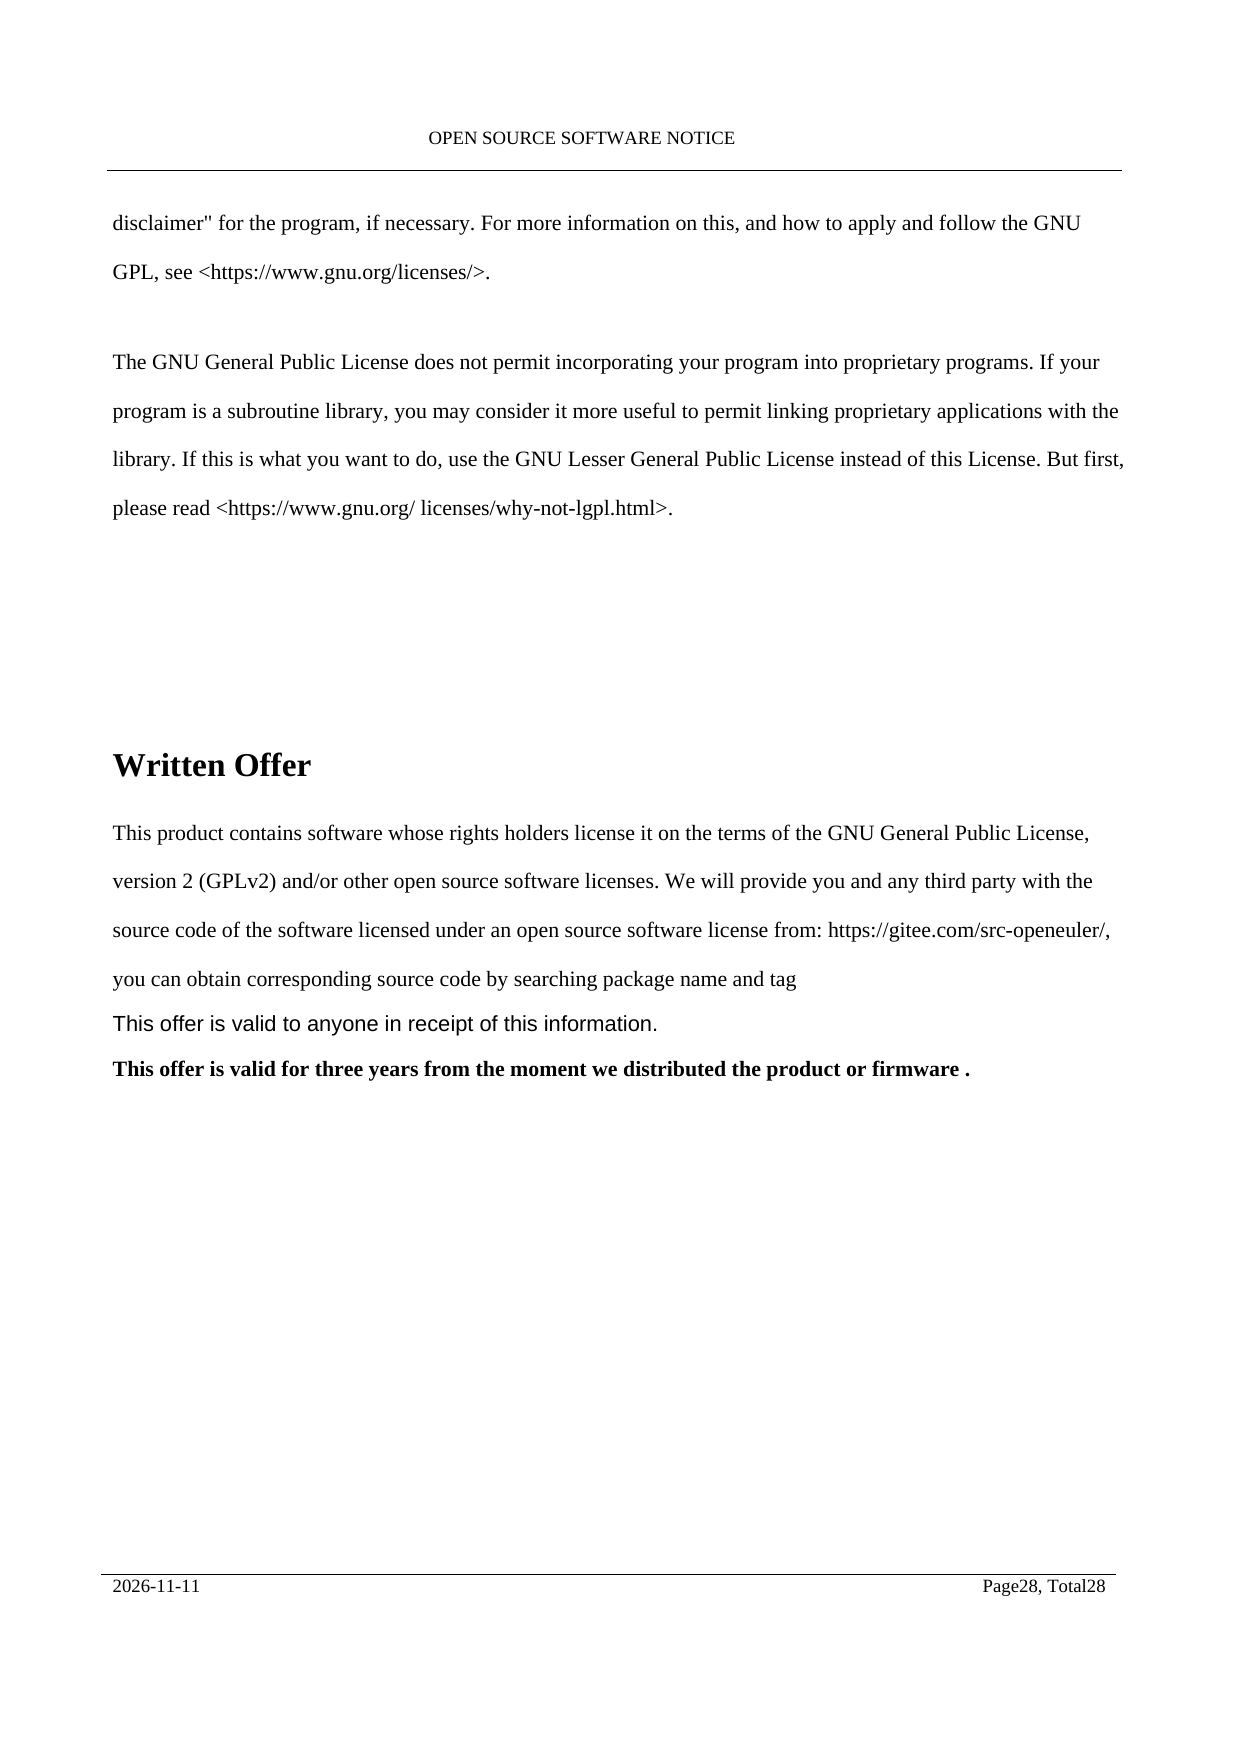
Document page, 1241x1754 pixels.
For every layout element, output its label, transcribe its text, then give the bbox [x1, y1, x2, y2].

text This product contains software whose rights holders license it on the terms of the GNU General Public License, version 2 (GPLv2) and/or other open source software licenses. We will provide you and any third party with the source code of the software licensed under an open source software license from: https://gitee.com/src-openeuler/, you can obtain corresponding source code by searching package name and tag [112, 816, 1128, 994]
text The GNU General Public License does not permit incorporating your program into proprietary programs. If your program is a subroutine library, you may consider it more useful to permit linking proprietary applications with the library. If this is what you want to do, use the GNU Lesser General Public License instead of this License. But first, please read <https://www.gnu.org/ licenses/why-not-lgpl.html>. [112, 345, 1128, 524]
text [112, 206, 1128, 288]
text This offer is valid to anyone in receipt of this information. [112, 1007, 1128, 1040]
text This offer is valid for three years from the moment we distributed the product or firmware . [112, 1052, 1128, 1085]
text Written Offer [112, 732, 1128, 797]
